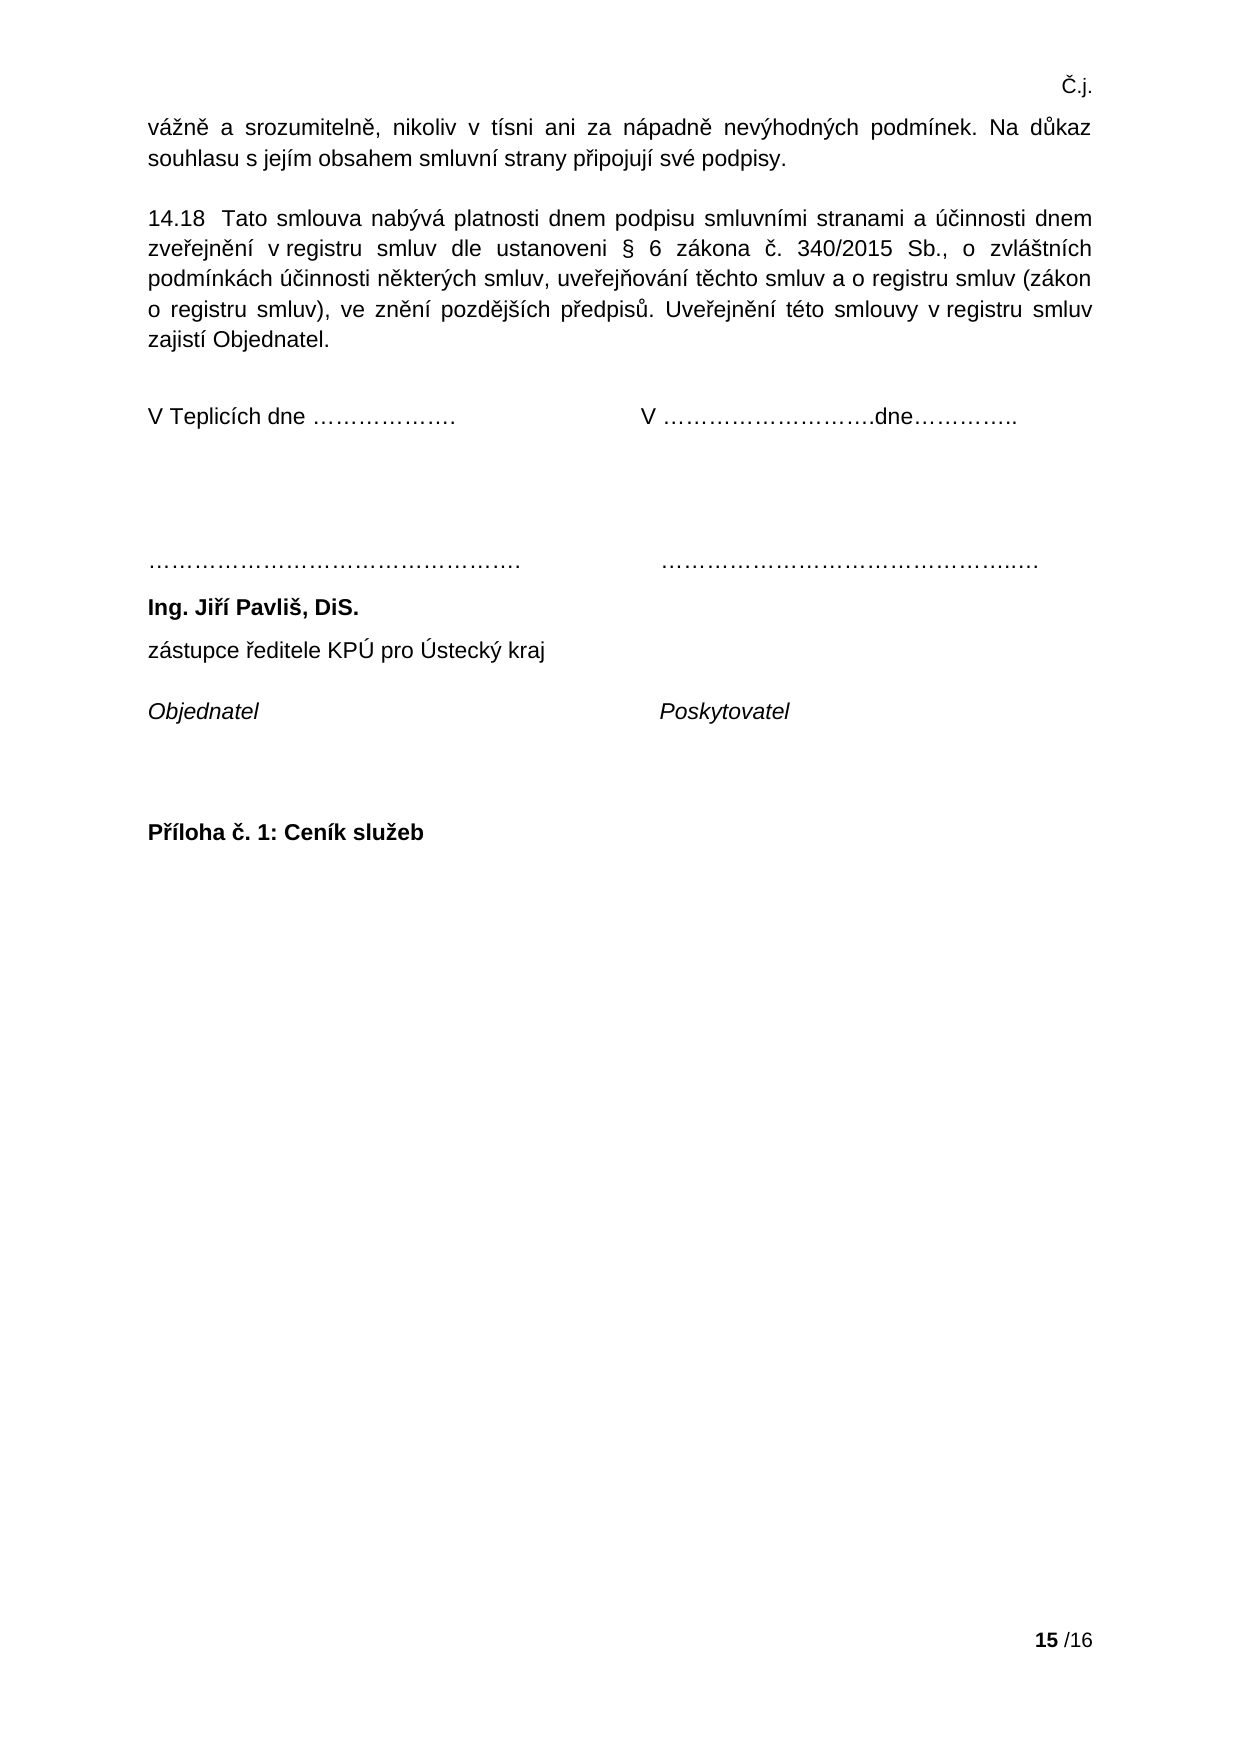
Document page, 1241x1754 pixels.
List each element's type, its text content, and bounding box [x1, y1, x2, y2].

text zástupce ředitele KPÚ pro Ústecký kraj [148, 637, 1093, 664]
list Tato smlouva nabývá platnosti dnem podpisu smluvními stranami a účinnosti dnem zveřejnění v registru smluv dle ustanoveni § 6 zákona č. 340/2015 Sb., o zvláštních podmínkách účinnosti některých smluv, uveřejňování těchto smluv a o registru smluv (zákon o registru smluv), ve znění pozdějších předpisů. Uveřejnění této smlouvy v registru smluv zajistí Objednatel. [148, 205, 1093, 352]
text …………………………………………. ………………………………………..… [148, 547, 1093, 574]
text Ing. Jiří Pavliš, DiS. [148, 594, 1093, 621]
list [148, 114, 1093, 171]
text Příloha č. 1: Ceník služeb [148, 819, 1093, 845]
text V Teplicích dne ………………. V ……………………….dne………….. [148, 403, 1093, 429]
text Objednatel Poskytovatel [148, 698, 1093, 724]
